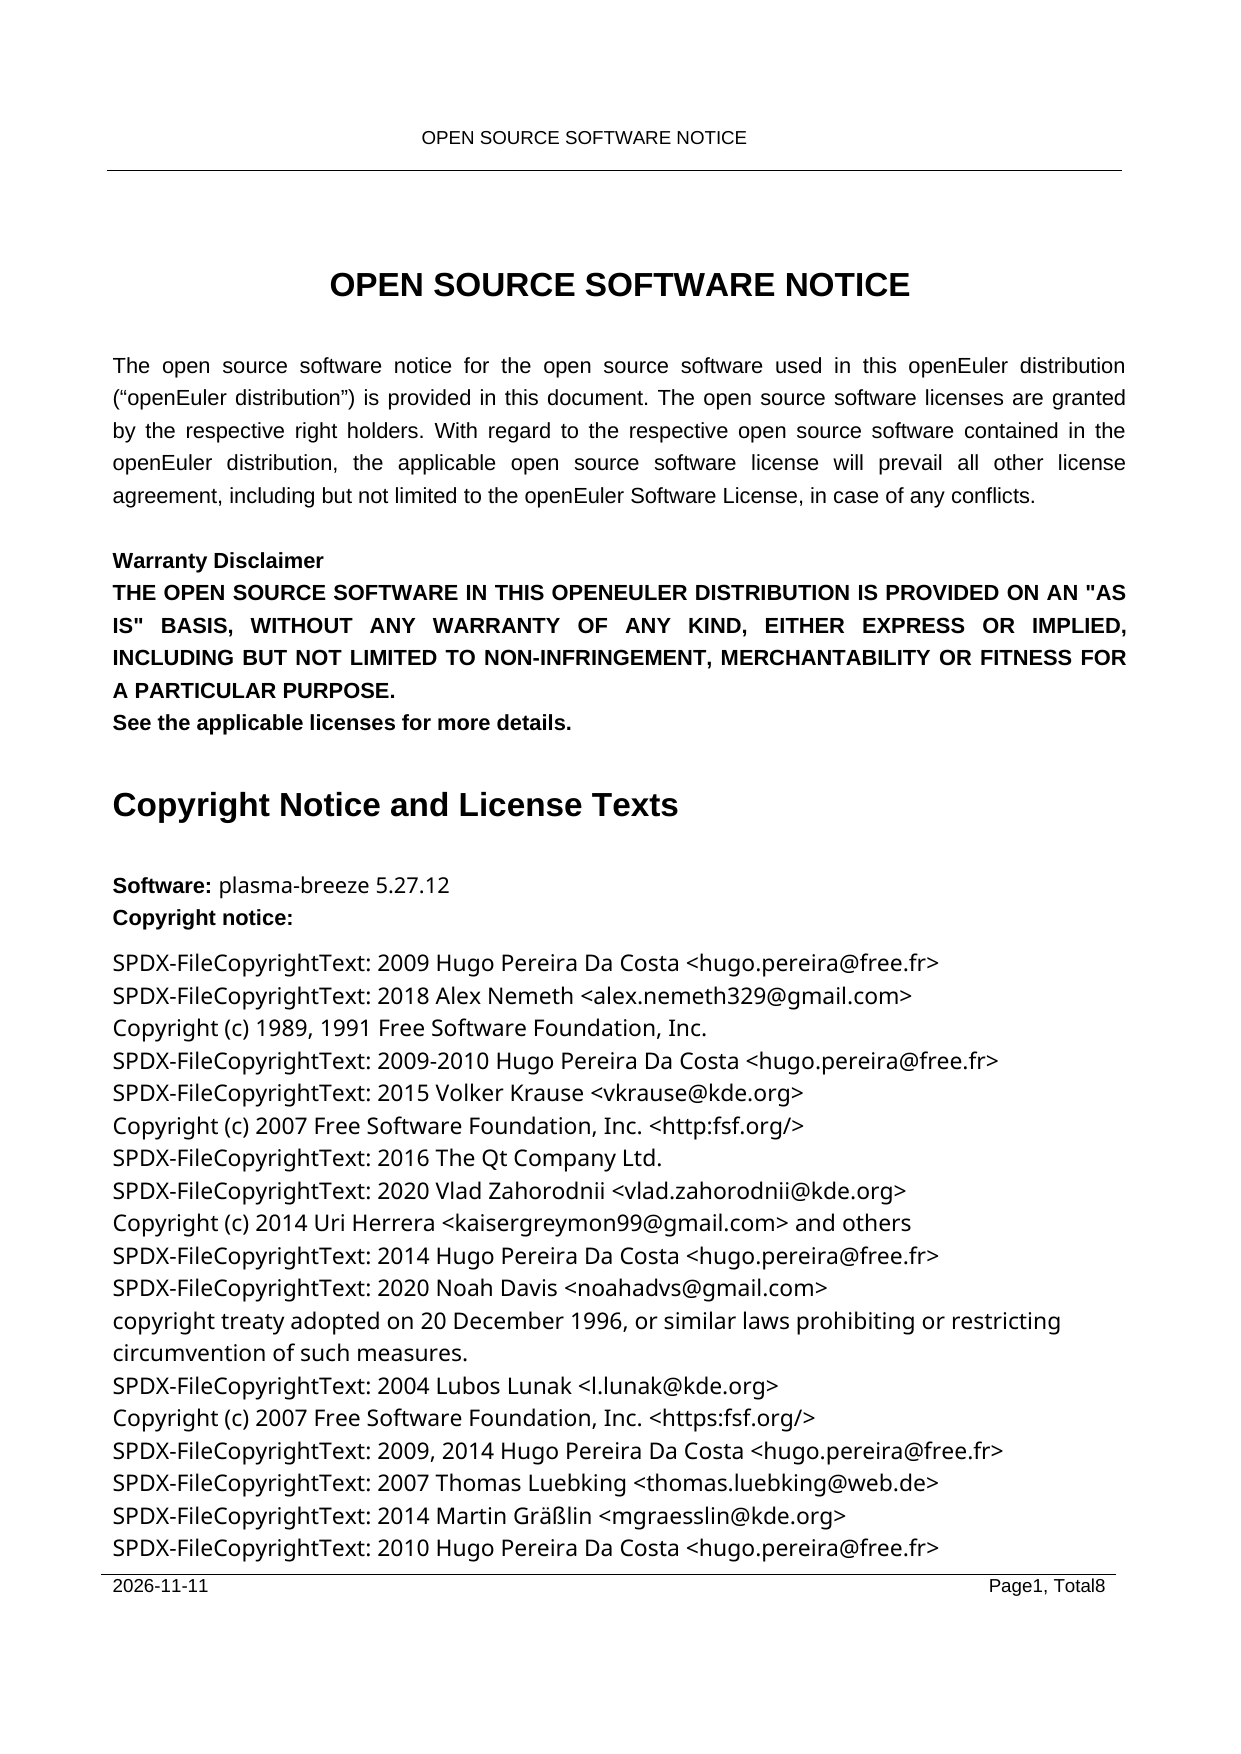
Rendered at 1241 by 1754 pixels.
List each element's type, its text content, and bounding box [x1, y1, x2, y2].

text The open source software notice for the open source software used in this openEuler distribution (“openEuler distribution”) is provided in this document. The open source software licenses are granted by the respective right holders. With regard to the respective open source software contained in the openEuler distribution, the applicable open source software license will prevail all other license agreement, including but not limited to the openEuler Software License, in case of any conflicts. [112, 349, 1128, 511]
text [112, 947, 1128, 1564]
text Copyright Notice and License Texts [112, 771, 1128, 836]
text OPEN SOURCE SOFTWARE NOTICE [112, 251, 1128, 316]
text Copyright notice: [112, 901, 1128, 934]
text THE OPEN SOURCE SOFTWARE IN THIS OPENEULER DISTRIBUTION IS PROVIDED ON AN "AS IS" BASIS, WITHOUT ANY WARRANTY OF ANY KIND, EITHER EXPRESS OR IMPLIED, INCLUDING BUT NOT LIMITED TO NON-INFRINGEMENT, MERCHANTABILITY OR FITNESS FOR A PARTICULAR PURPOSE. See the applicable licenses for more details. [112, 576, 1128, 739]
text Warranty Disclaimer [112, 544, 1128, 576]
title Software: plasma-breeze 5.27.12 [112, 869, 1128, 901]
